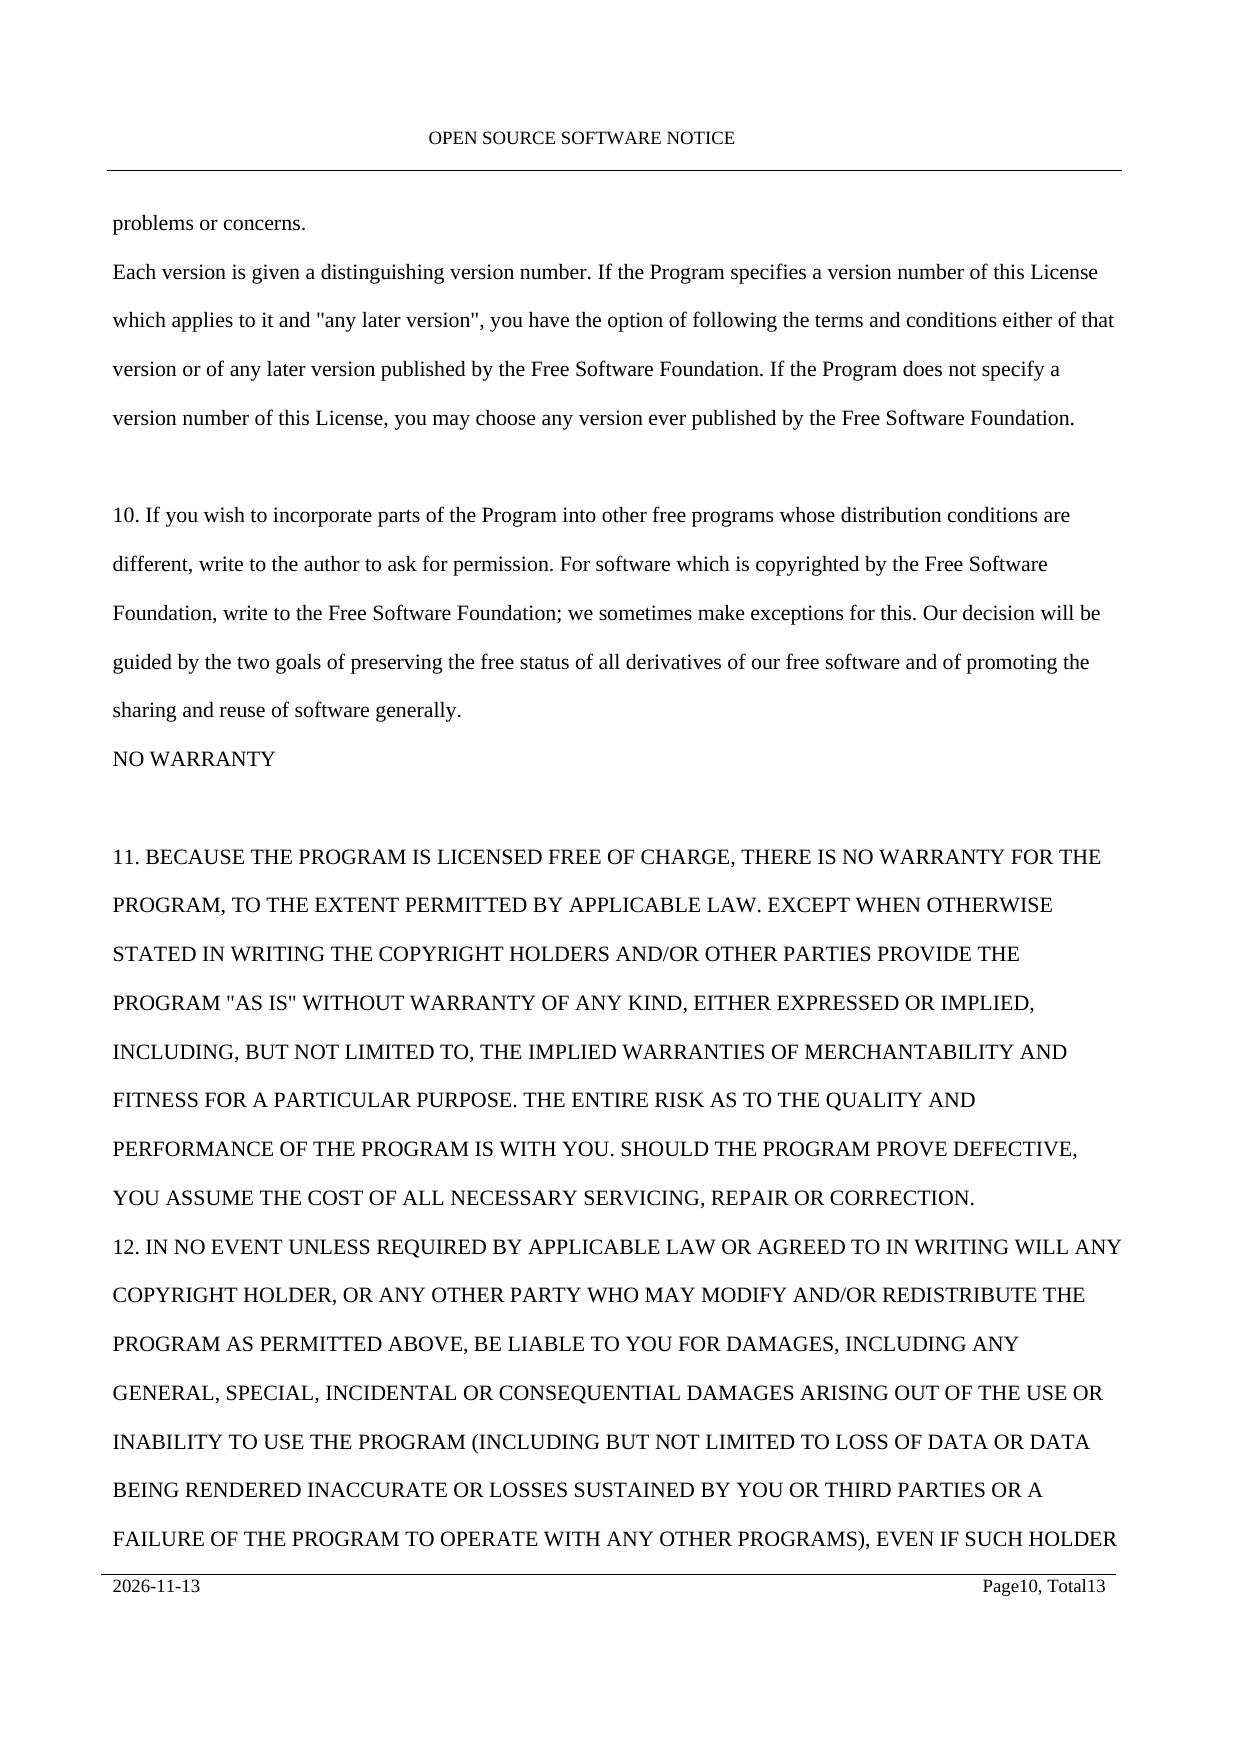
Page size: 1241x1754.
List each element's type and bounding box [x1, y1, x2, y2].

text [112, 206, 1128, 1555]
